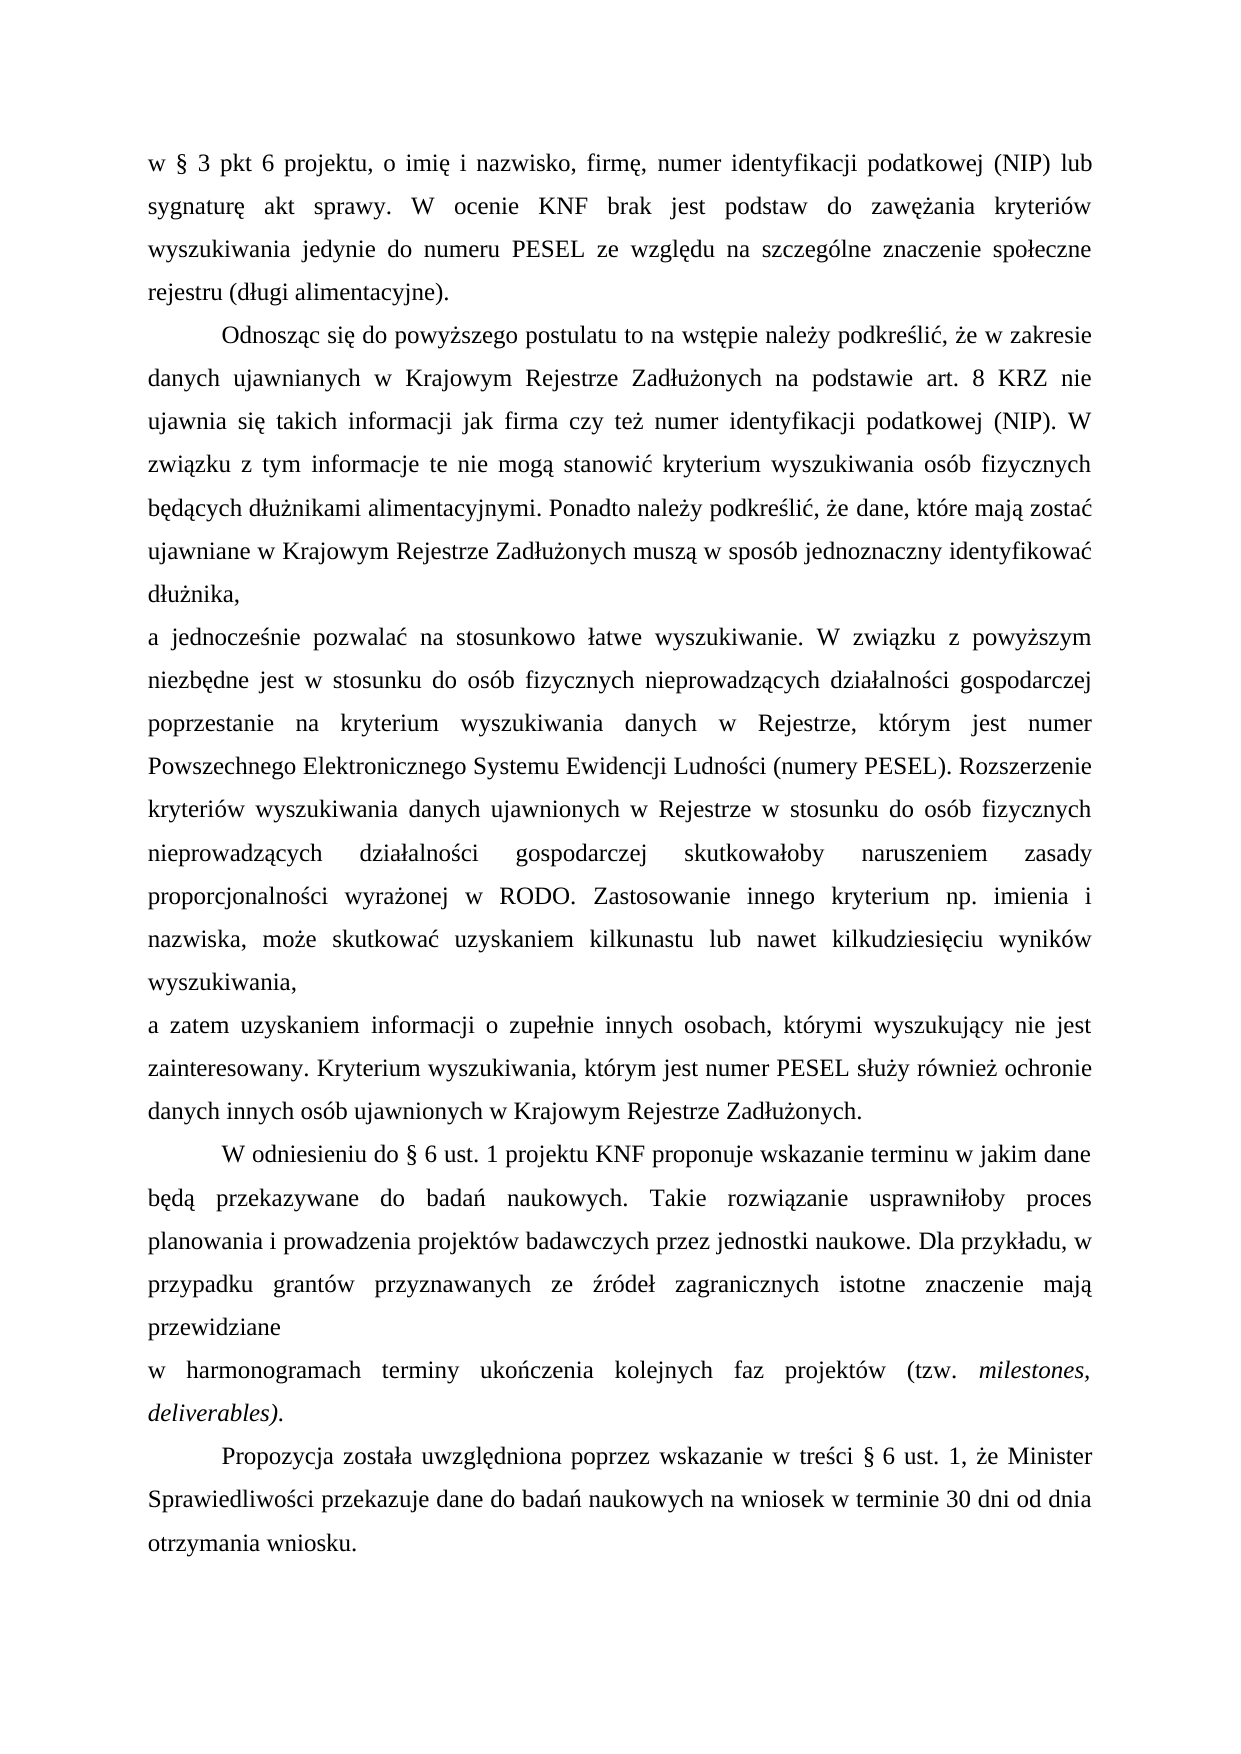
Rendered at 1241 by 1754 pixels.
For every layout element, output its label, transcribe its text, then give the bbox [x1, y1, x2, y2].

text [148, 148, 1093, 306]
text W odniesieniu do § 6 ust. 1 projektu KNF proponuje wskazanie terminu w jakim dane będą przekazywane do badań naukowych. Takie rozwiązanie usprawniłoby proces planowania i prowadzenia projektów badawczych przez jednostki naukowe. Dla przykładu, w przypadku grantów przyznawanych ze źródeł zagranicznych istotne znaczenie mają przewidziane w harmonogramach terminy ukończenia kolejnych faz projektów (tzw. milestones, deliverables). [148, 1139, 1093, 1427]
text Odnosząc się do powyższego postulatu to na wstępie należy podkreślić, że w zakresie danych ujawnianych w Krajowym Rejestrze Zadłużonych na podstawie art. 8 KRZ nie ujawnia się takich informacji jak firma czy też numer identyfikacji podatkowej (NIP). W związku z tym informacje te nie mogą stanowić kryterium wyszukiwania osób fizycznych będących dłużnikami alimentacyjnymi. Ponadto należy podkreślić, że dane, które mają zostać ujawniane w Krajowym Rejestrze Zadłużonych muszą w sposób jednoznaczny identyfikować dłużnika, a jednocześnie pozwalać na stosunkowo łatwe wyszukiwanie. W związku z powyższym niezbędne jest w stosunku do osób fizycznych nieprowadzących działalności gospodarczej poprzestanie na kryterium wyszukiwania danych w Rejestrze, którym jest numer Powszechnego Elektronicznego Systemu Ewidencji Ludności (numery PESEL). Rozszerzenie kryteriów wyszukiwania danych ujawnionych w Rejestrze w stosunku do osób fizycznych nieprowadzących działalności gospodarczej skutkowałoby naruszeniem zasady proporcjonalności wyrażonej w RODO. Zastosowanie innego kryterium np. imienia i nazwiska, może skutkować uzyskaniem kilkunastu lub nawet kilkudziesięciu wyników wyszukiwania, a zatem uzyskaniem informacji o zupełnie innych osobach, którymi wyszukujący nie jest zainteresowany. Kryterium wyszukiwania, którym jest numer PESEL służy również ochronie danych innych osób ujawnionych w Krajowym Rejestrze Zadłużonych. [148, 320, 1093, 1125]
text Propozycja została uwzględniona poprzez wskazanie w treści § 6 ust. 1, że Minister Sprawiedliwości przekazuje dane do badań naukowych na wniosek w terminie 30 dni od dnia otrzymania wniosku. [148, 1441, 1093, 1556]
